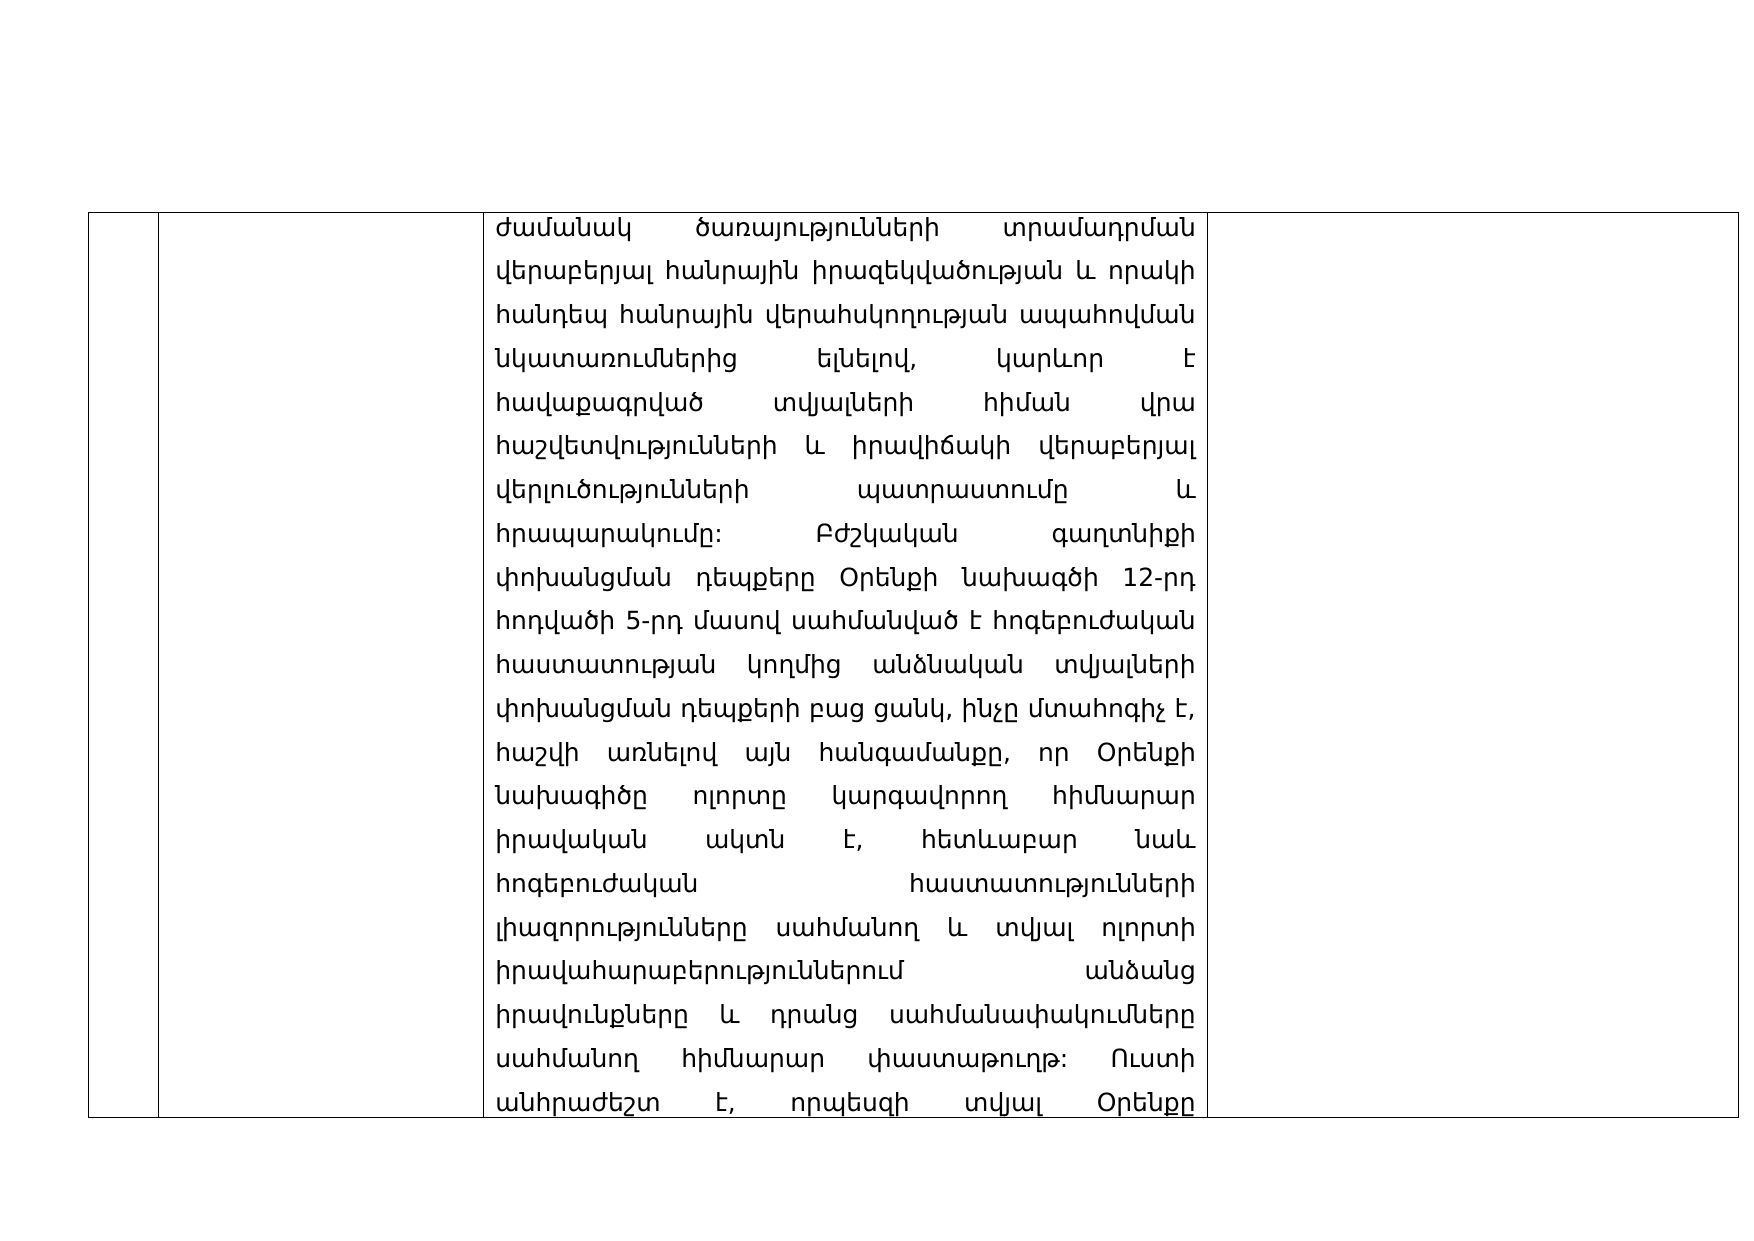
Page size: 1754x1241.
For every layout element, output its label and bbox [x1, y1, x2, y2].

table_cell [484, 213, 1207, 1117]
table_cell [159, 213, 483, 1117]
table_cell [89, 213, 158, 1117]
table_cell [1208, 213, 1738, 1117]
